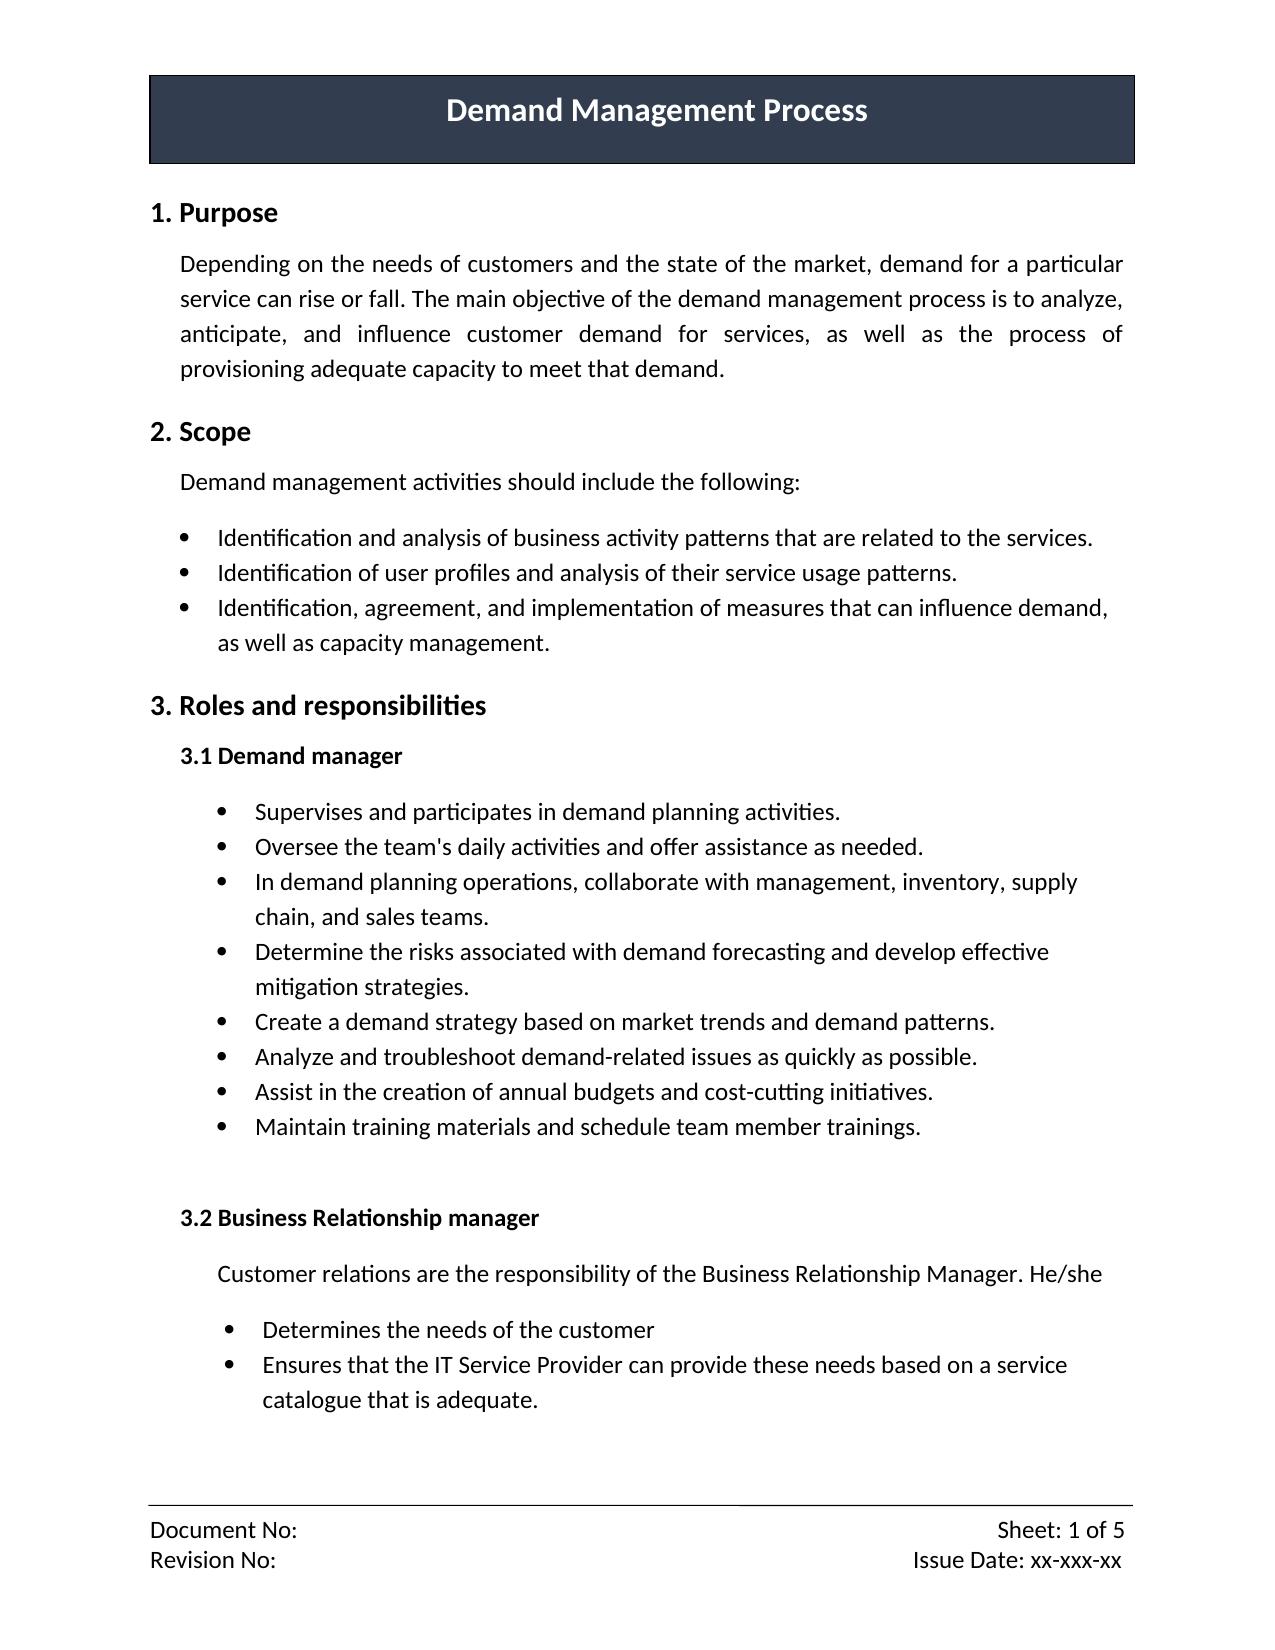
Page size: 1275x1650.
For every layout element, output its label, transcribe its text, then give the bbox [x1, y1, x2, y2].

text Depending on the needs of customers and the state of the market, demand for a particular service can rise or fall. The main objective of the demand management process is to analyze, anticipate, and influence customer demand for services, as well as the process of provisioning adequate capacity to meet that demand. [180, 248, 1125, 383]
list Maintain training materials and schedule team member trainings. [217, 1111, 1125, 1142]
list Identification, agreement, and implementation of measures that can influence demand, as well as capacity management. [180, 592, 1125, 658]
list Identification of user profiles and analysis of their service usage patterns. [180, 557, 1125, 588]
text Demand management activities should include the following: [180, 466, 1125, 497]
list Identification and analysis of business activity patterns that are related to the services. [180, 522, 1125, 553]
text Customer relations are the responsibility of the Business Relationship Manager. He/she [217, 1258, 1125, 1288]
list Determines the needs of the customer [225, 1314, 1125, 1344]
subtitle 3.1 Demand manager [180, 741, 1125, 771]
list Determine the risks associated with demand forecasting and develop effective mitigation strategies. [217, 936, 1125, 1002]
list Analyze and troubleshoot demand-related issues as quickly as possible. [217, 1041, 1125, 1072]
list Create a demand strategy based on market trends and demand patterns. [217, 1006, 1125, 1037]
subtitle 1. Purpose [150, 194, 1125, 230]
subtitle 2. Scope [150, 413, 1125, 448]
subtitle 3.2 Business Relationship manager [180, 1202, 1125, 1233]
subtitle 3. Roles and responsibilities [150, 687, 1125, 723]
list Supervises and participates in demand planning activities. [217, 796, 1125, 827]
list Ensures that the IT Service Provider can provide these needs based on a service catalogue that is adequate. [225, 1349, 1125, 1414]
list Assist in the creation of annual budgets and cost-cutting initiatives. [217, 1076, 1125, 1107]
list Oversee the team's daily activities and offer assistance as needed. [217, 831, 1125, 862]
list In demand planning operations, collaborate with management, inventory, supply chain, and sales teams. [217, 866, 1125, 932]
